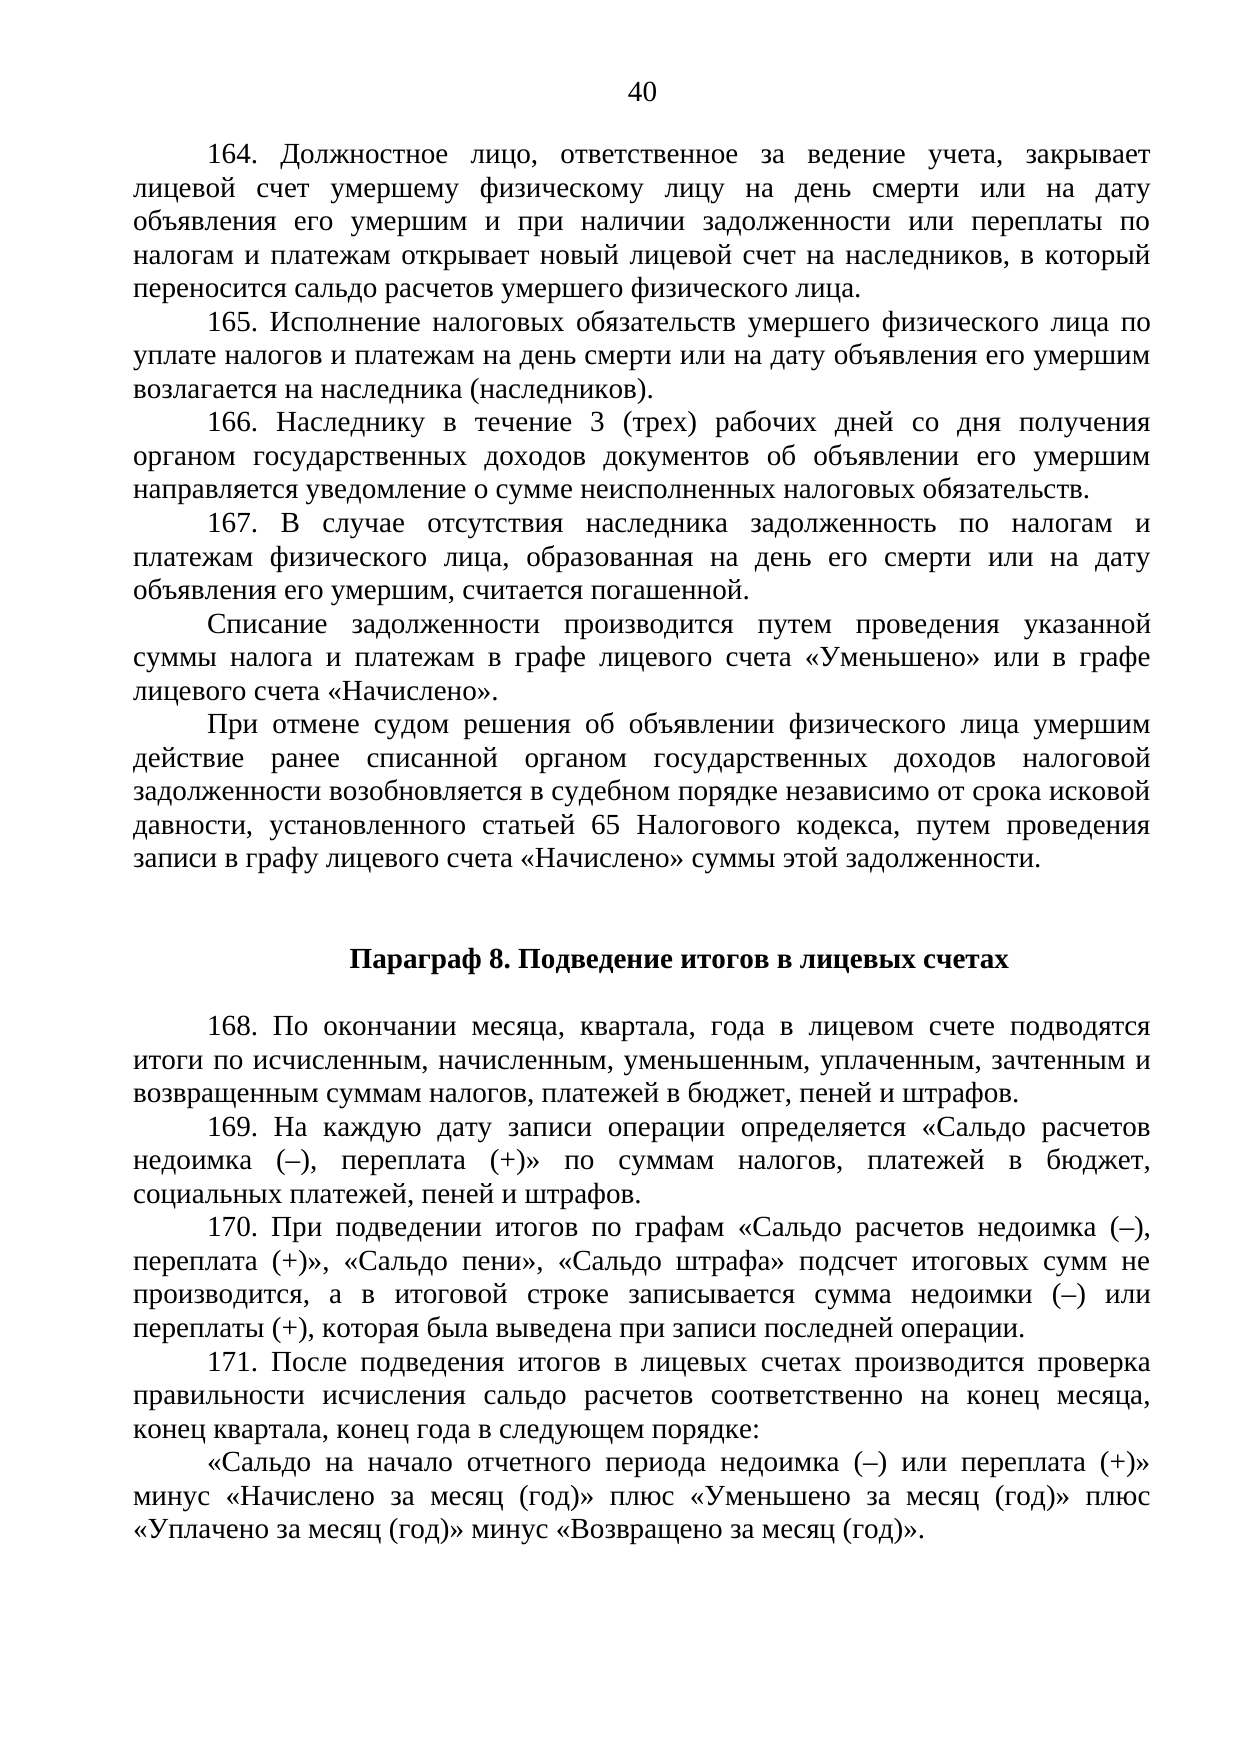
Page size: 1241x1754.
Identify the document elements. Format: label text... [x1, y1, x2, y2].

text 167. В случае отсутствия наследника задолженность по налогам и платежам физического лица, образованная на день его смерти или на дату объявления его умершим, считается погашенной. [133, 505, 1152, 606]
text Параграф 8. Подведение итогов в лицевых счетах [133, 941, 1152, 975]
text 171. После подведения итогов в лицевых счетах производится проверка правильности исчисления сальдо расчетов соответственно на конец месяца, конец квартала, конец года в следующем порядке: [133, 1344, 1152, 1444]
text 166. Наследнику в течение 3 (трех) рабочих дней со дня получения органом государственных доходов документов об объявлении его умершим направляется уведомление о сумме неисполненных налоговых обязательств. [133, 404, 1152, 505]
text При отмене судом решения об объявлении физического лица умершим действие ранее списанной органом государственных доходов налоговой задолженности возобновляется в судебном порядке независимо от срока исковой давности, установленного статьей 65 Налогового кодекса, путем проведения записи в графу лицевого счета «Начислено» суммы этой задолженности. [133, 706, 1152, 874]
text «Сальдо на начало отчетного периода недоимка (–) или переплата (+)» минус «Начислено за месяц (год)» плюс «Уменьшено за месяц (год)» плюс «Уплачено за месяц (год)» минус «Возвращено за месяц (год)». [133, 1444, 1152, 1545]
text 169. На каждую дату записи операции определяется «Сальдо расчетов недоимка (–), переплата (+)» по суммам налогов, платежей в бюджет, социальных платежей, пеней и штрафов. [133, 1109, 1152, 1209]
text 170. При подведении итогов по графам «Сальдо расчетов недоимка (–), переплата (+)», «Сальдо пени», «Сальдо штрафа» подсчет итоговых сумм не производится, а в итоговой строке записывается сумма недоимки (–) или переплаты (+), которая была выведена при записи последней операции. [133, 1209, 1152, 1344]
text 164. Должностное лицо, ответственное за ведение учета, закрывает лицевой счет умершему физическому лицу на день смерти или на дату объявления его умершим и при наличии задолженности или переплаты по налогам и платежам открывает новый лицевой счет на наследников, в который переносится сальдо расчетов умершего физического лица. [133, 136, 1152, 304]
text 165. Исполнение налоговых обязательств умершего физического лица по уплате налогов и платежам на день смерти или на дату объявления его умершим возлагается на наследника (наследников). [133, 304, 1152, 404]
text Списание задолженности производится путем проведения указанной суммы налога и платежам в графе лицевого счета «Уменьшено» или в графе лицевого счета «Начислено». [133, 606, 1152, 706]
text 168. По окончании месяца, квартала, года в лицевом счете подводятся итоги по исчисленным, начисленным, уменьшенным, уплаченным, зачтенным и возвращенным суммам налогов, платежей в бюджет, пеней и штрафов. [133, 1008, 1152, 1109]
